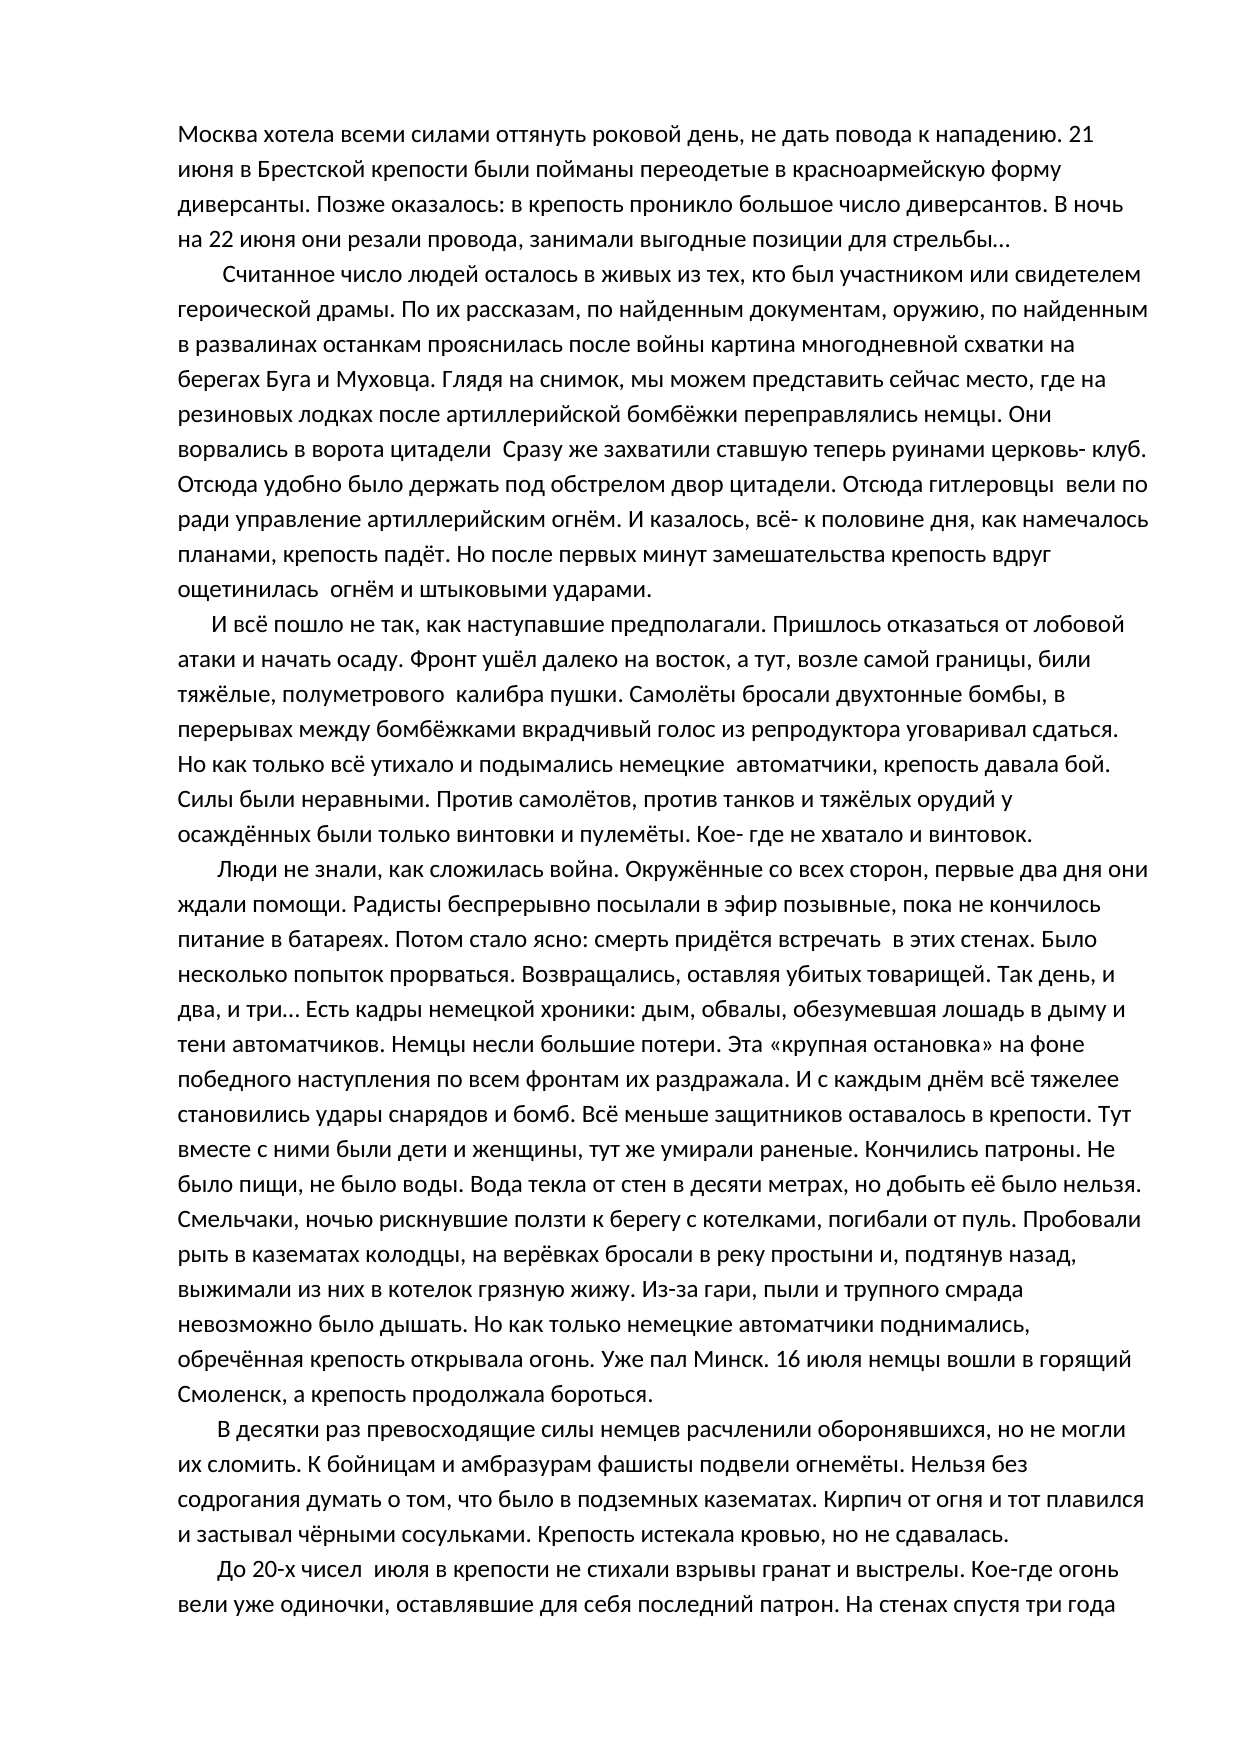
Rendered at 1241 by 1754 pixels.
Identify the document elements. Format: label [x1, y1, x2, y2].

text [177, 118, 1152, 1619]
